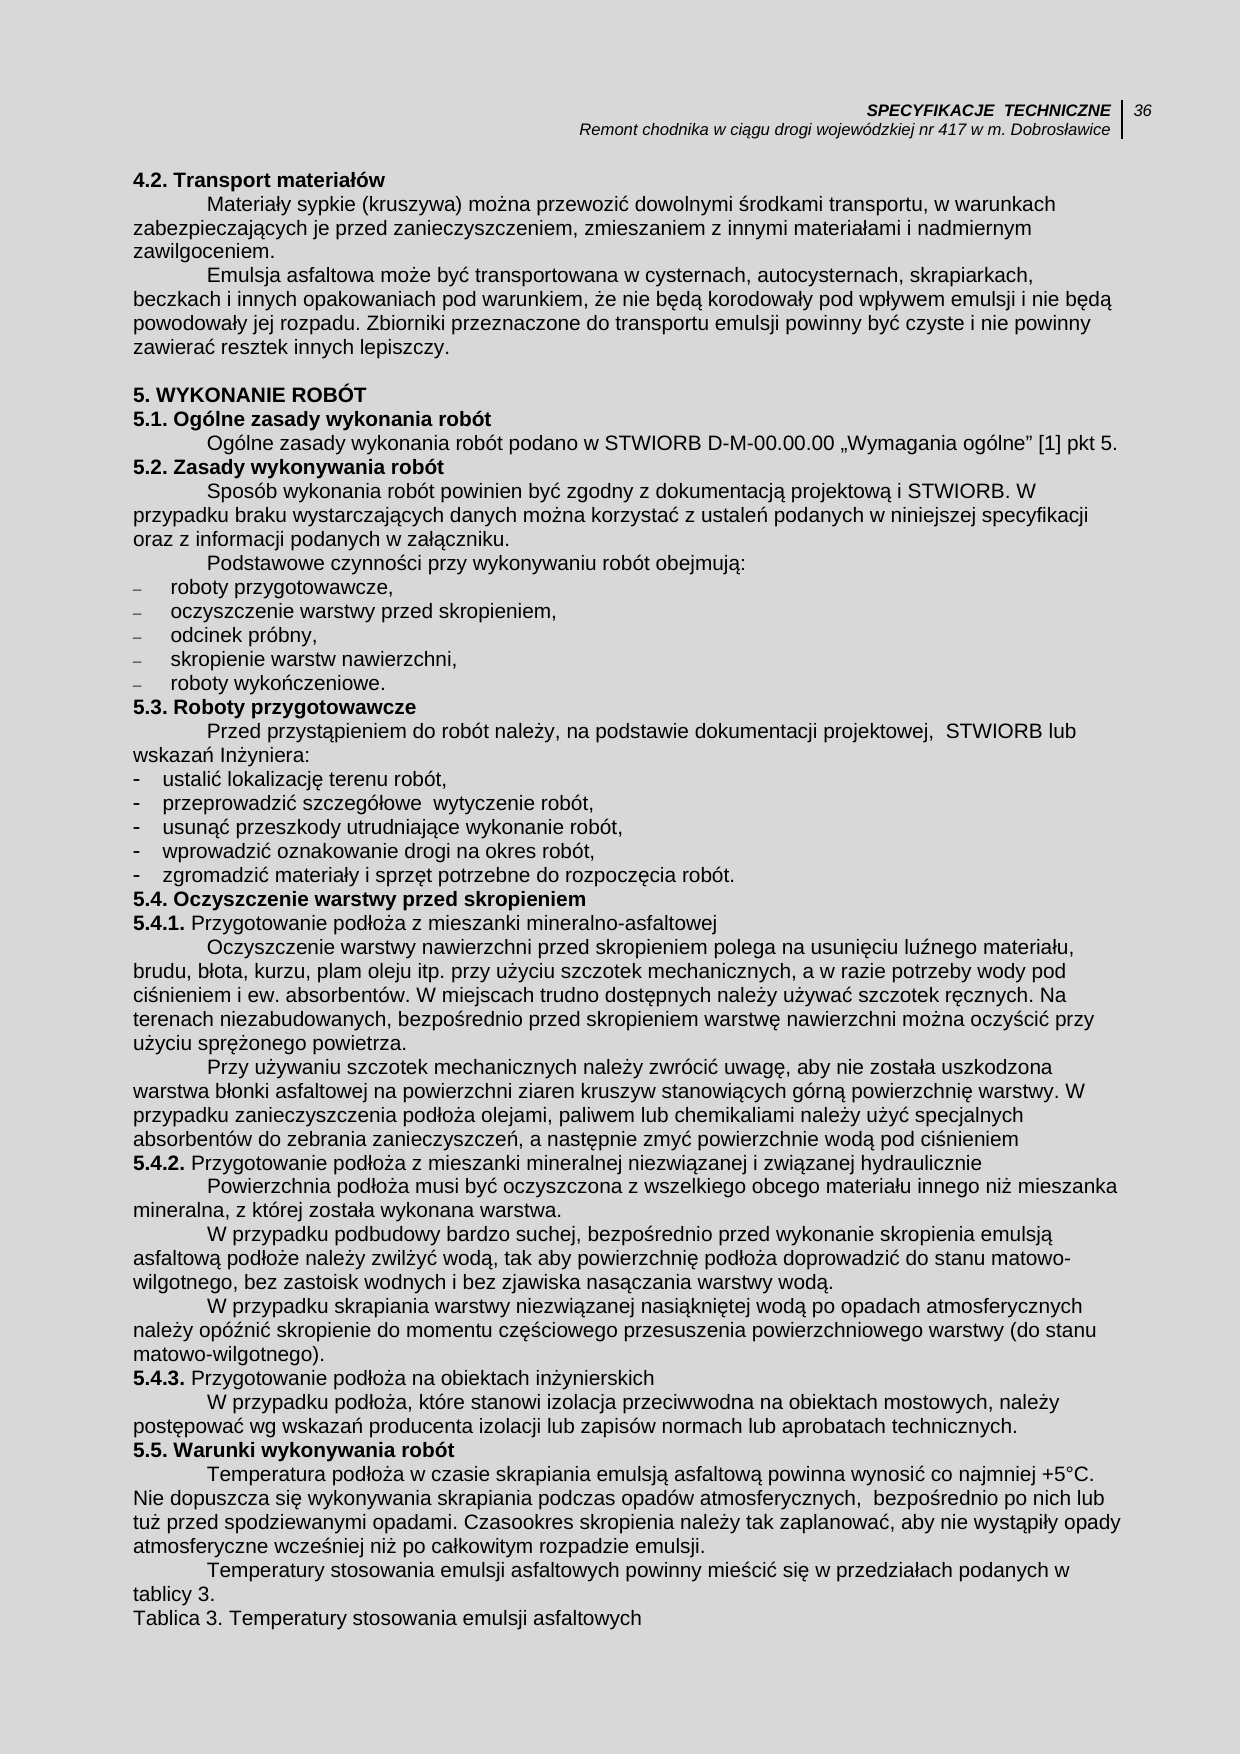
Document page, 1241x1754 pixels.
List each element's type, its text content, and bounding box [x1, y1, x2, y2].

text W przypadku podbudowy bardzo suchej, bezpośrednio przed wykonanie skropienia emulsją asfaltową podłoże należy zwilżyć wodą, tak aby powierzchnię podłoża doprowadzić do stanu matowo-wilgotnego, bez zastoisk wodnych i bez zjawiska nasączania warstwy wodą. [133, 1222, 1122, 1294]
subtitle 5.3. Roboty przygotowawcze [133, 694, 1122, 718]
list skropienie warstw nawierzchni, [133, 647, 1122, 671]
text W przypadku skrapiania warstwy niezwiązanej nasiąkniętej wodą po opadach atmosferycznych należy opóźnić skropienie do momentu częściowego przesuszenia powierzchniowego warstwy (do stanu matowo-wilgotnego). [133, 1294, 1122, 1366]
text 5.4. Oczyszczenie warstwy przed skropieniem [133, 887, 1122, 911]
text W przypadku podłoża, które stanowi izolacja przeciwwodna na obiektach mostowych, należy postępować wg wskazań producenta izolacji lub zapisów normach lub aprobatach technicznych. [133, 1390, 1122, 1438]
subtitle 5.2. Zasady wykonywania robót [133, 455, 1122, 479]
text Temperatura podłoża w czasie skrapiania emulsją asfaltową powinna wynosić co najmniej +5°C. Nie dopuszcza się wykonywania skrapiania podczas opadów atmosferycznych, bezpośrednio po nich lub tuż przed spodziewanymi opadami. Czasookres skropienia należy tak zaplanować, aby nie wystąpiły opady atmosferyczne wcześniej niż po całkowitym rozpadzie emulsji. [133, 1462, 1122, 1558]
text Przy używaniu szczotek mechanicznych należy zwrócić uwagę, aby nie została uszkodzona warstwa błonki asfaltowej na powierzchni ziaren kruszyw stanowiących górną powierzchnię warstwy. W przypadku zanieczyszczenia podłoża olejami, paliwem lub chemikaliami należy użyć specjalnych absorbentów do zebrania zanieczyszczeń, a następnie zmyć powierzchnie wodą pod ciśnieniem [133, 1054, 1122, 1150]
text Powierzchnia podłoża musi być oczyszczona z wszelkiego obcego materiału innego niż mieszanka mineralna, z której została wykonana warstwa. [133, 1174, 1122, 1222]
list ustalić lokalizację terenu robót, [133, 766, 1122, 791]
list zgromadzić materiały i sprzęt potrzebne do rozpoczęcia robót. [133, 863, 1122, 887]
text 5.4.3. Przygotowanie podłoża na obiektach inżynierskich [133, 1366, 1122, 1390]
text Sposób wykonania robót powinien być zgodny z dokumentacją projektową i STWIORB. W przypadku braku wystarczających danych można korzystać z ustaleń podanych w niniejszej specyfikacji oraz z informacji podanych w załączniku. [133, 479, 1122, 551]
text Materiały sypkie (kruszywa) można przewozić dowolnymi środkami transportu, w warunkach zabezpieczających je przed zanieczyszczeniem, zmieszaniem z innymi materiałami i nadmiernym zawilgoceniem. [133, 191, 1122, 263]
text Oczyszczenie warstwy nawierzchni przed skropieniem polega na usunięciu luźnego materiału, brudu, błota, kurzu, plam oleju itp. przy użyciu szczotek mechanicznych, a w razie potrzeby wody pod ciśnieniem i ew. absorbentów. W miejscach trudno dostępnych należy używać szczotek ręcznych. Na terenach niezabudowanych, bezpośrednio przed skropieniem warstwę nawierzchni można oczyścić przy użyciu sprężonego powietrza. [133, 935, 1122, 1054]
subtitle 4.2. Transport materiałów [133, 167, 1122, 191]
text Podstawowe czynności przy wykonywaniu robót obejmują: [133, 551, 1122, 575]
list wprowadzić oznakowanie drogi na okres robót, [133, 839, 1122, 863]
list roboty wykończeniowe. [133, 671, 1122, 694]
text Przed przystąpieniem do robót należy, na podstawie dokumentacji projektowej, STWIORB lub wskazań Inżyniera: [133, 718, 1122, 766]
text 5.4.1. Przygotowanie podłoża z mieszanki mineralno-asfaltowej [133, 911, 1122, 935]
list roboty przygotowawcze, [133, 575, 1122, 599]
list przeprowadzić szczegółowe wytyczenie robót, [133, 791, 1122, 814]
list Ogólne zasady wykonania robót podano w STWIORB D-M-00.00.00 „Wymagania ogólne” [1] pkt 5. [133, 431, 1122, 455]
subtitle 5.5. Warunki wykonywania robót [133, 1438, 1122, 1462]
subtitle 5. Wykonanie robót [133, 383, 1122, 407]
list odcinek próbny, [133, 623, 1122, 647]
text Tablica 3. Temperatury stosowania emulsji asfaltowych [133, 1606, 1122, 1629]
text Emulsja asfaltowa może być transportowana w cysternach, autocysternach, skrapiarkach, beczkach i innych opakowaniach pod warunkiem, że nie będą korodowały pod wpływem emulsji i nie będą powodowały jej rozpadu. Zbiorniki przeznaczone do transportu emulsji powinny być czyste i nie powinny zawierać resztek innych lepiszczy. [133, 263, 1122, 359]
list oczyszczenie warstwy przed skropieniem, [133, 599, 1122, 623]
list usunąć przeszkody utrudniające wykonanie robót, [133, 814, 1122, 839]
text Temperatury stosowania emulsji asfaltowych powinny mieścić się w przedziałach podanych w tablicy 3. [133, 1558, 1122, 1606]
subtitle 5.1. Ogólne zasady wykonania robót [133, 407, 1122, 431]
subtitle 5.4.2. Przygotowanie podłoża z mieszanki mineralnej niezwiązanej i związanej hydraulicznie [133, 1150, 1122, 1174]
